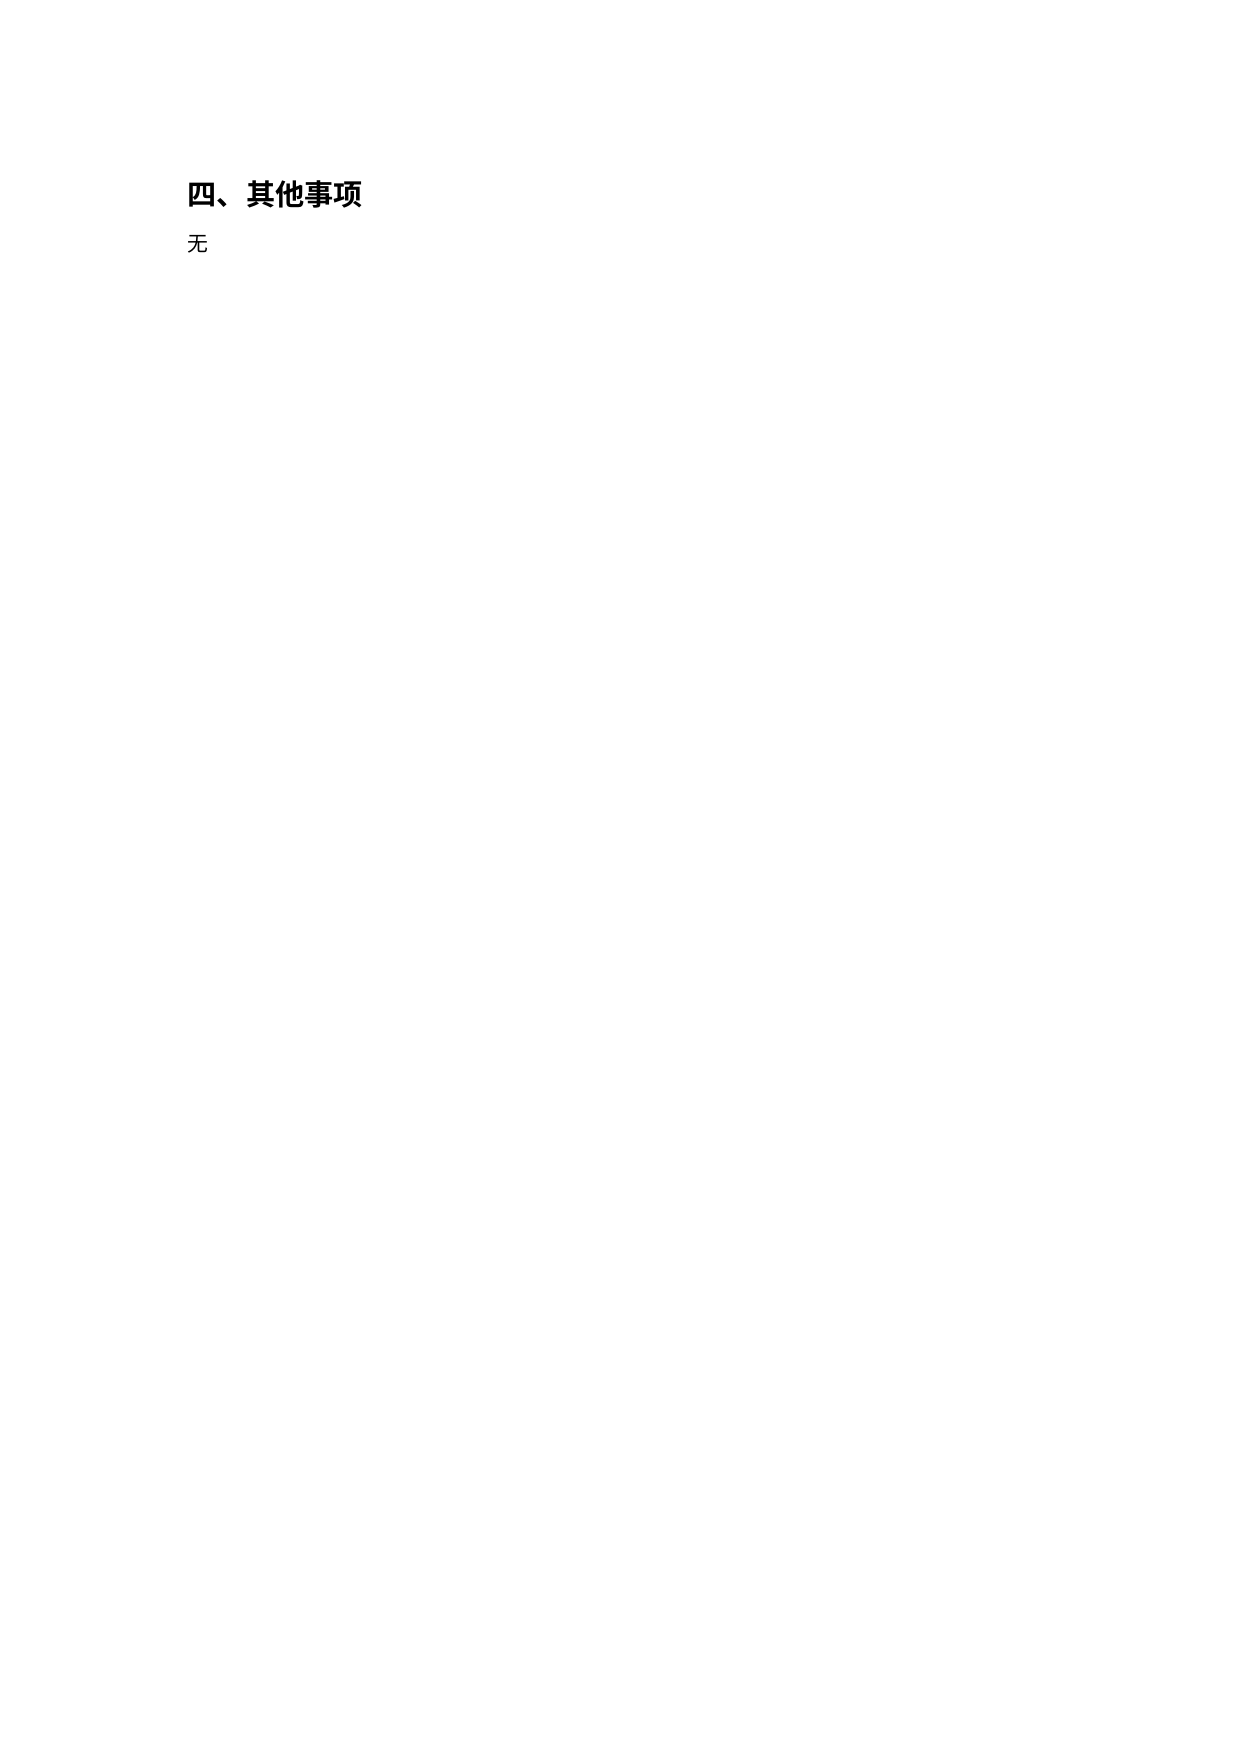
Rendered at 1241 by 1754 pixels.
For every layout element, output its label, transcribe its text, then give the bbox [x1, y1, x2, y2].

text 四、其他事项 [187, 162, 1053, 227]
text 无 [187, 227, 1053, 259]
